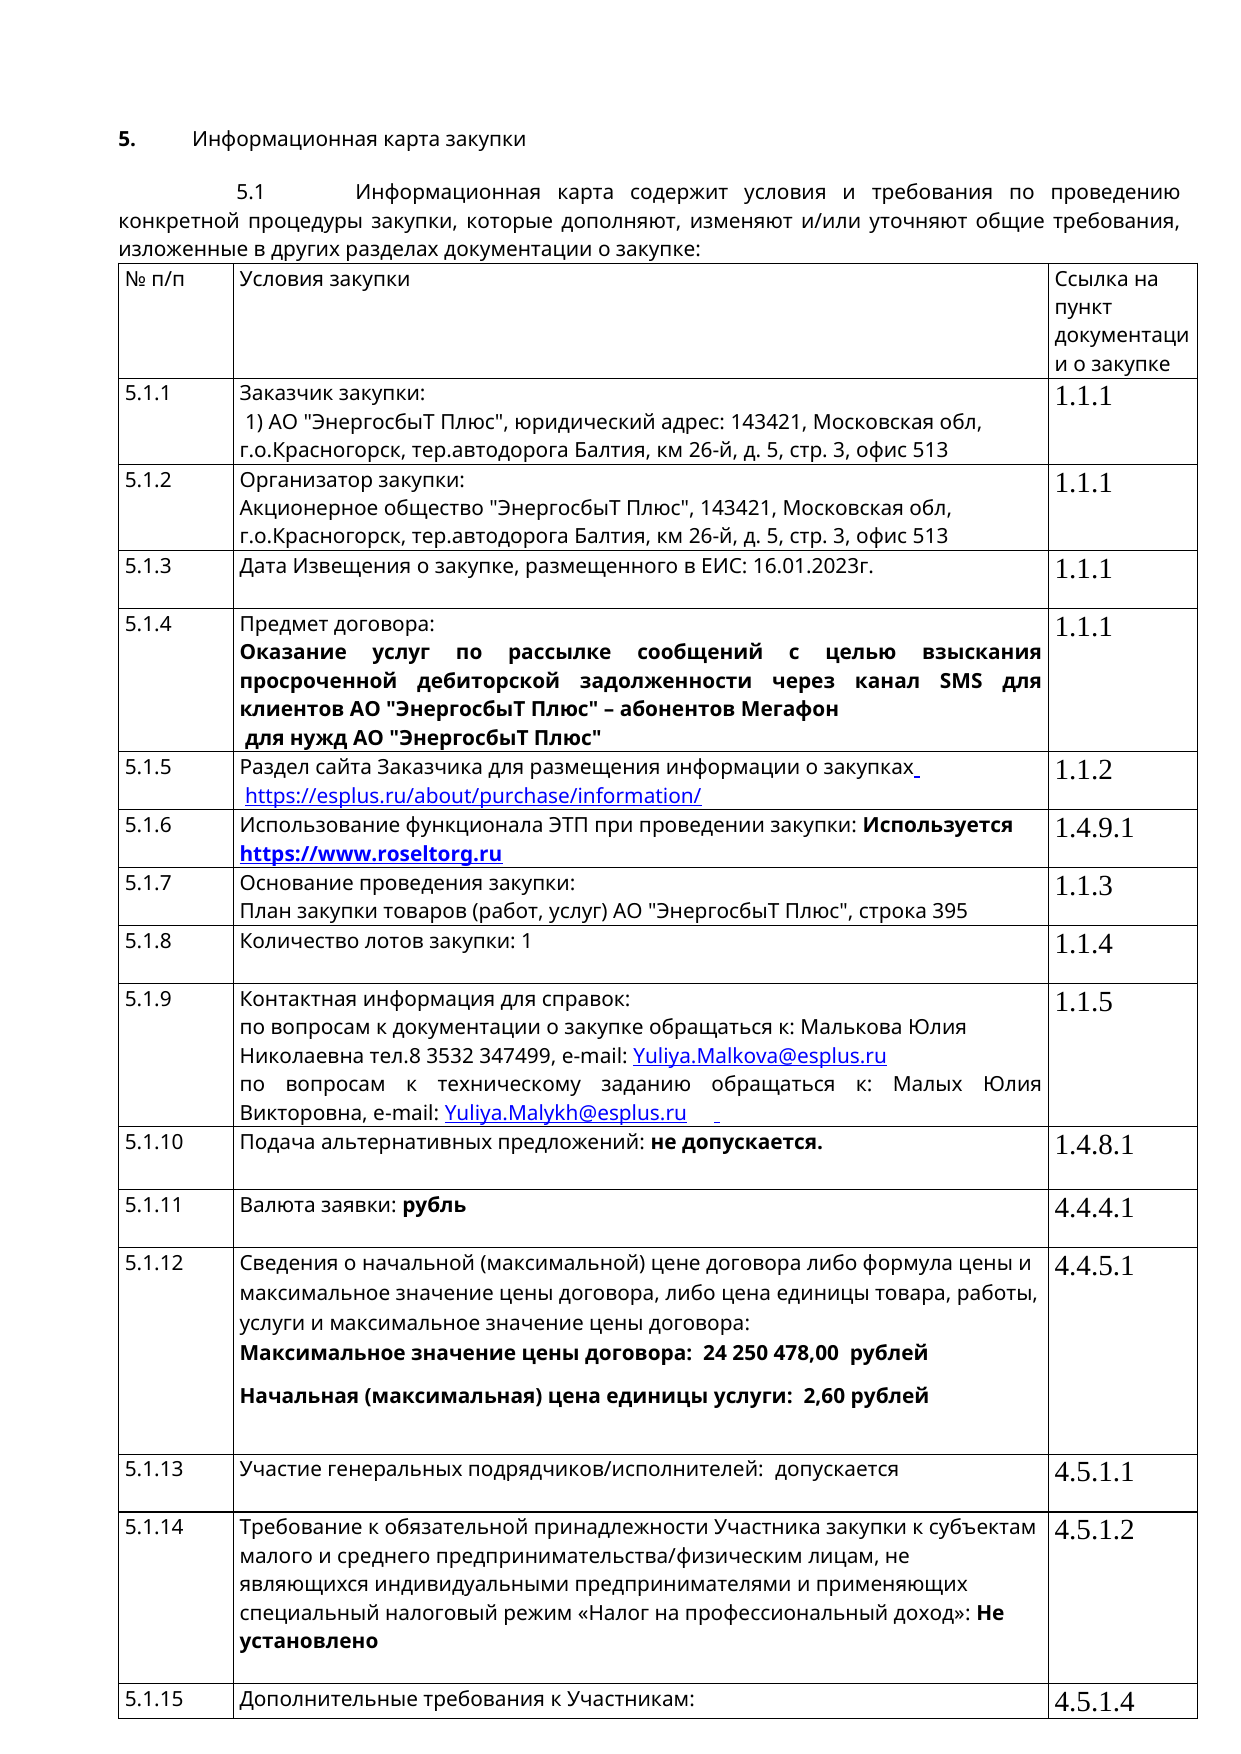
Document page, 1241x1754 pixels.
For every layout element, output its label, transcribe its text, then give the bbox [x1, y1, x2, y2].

table_cell [119, 1455, 233, 1511]
table_cell 1.1.5 [1049, 984, 1197, 1126]
subtitle Информационная карта закупки [118, 124, 1181, 152]
table_cell 1.1.1 [1049, 609, 1197, 751]
table_cell Сведения о начальной (максимальной) цене договора либо формула цены и максимальное значение цены договора, либо цена единицы товара, работы, услуги и максимальное значение цены договора: Максимальное значение цены договора: 24 250 478,00 рублей Начальная (максимальная) цена единицы услуги: 2,60 рублей [234, 1248, 1048, 1453]
table_cell [119, 1248, 233, 1453]
table_cell Требование к обязательной принадлежности Участника закупки к субъектам малого и среднего предпринимательства/физическим лицам, не являющихся индивидуальными предпринимателями и применяющих специальный налоговый режим «Налог на профессиональный доход»: Не установлено [234, 1513, 1048, 1683]
table_cell [119, 379, 233, 464]
table_cell Подача альтернативных предложений: не допускается. [234, 1127, 1048, 1189]
table_cell [119, 1684, 233, 1718]
table_cell [119, 465, 233, 550]
table_header Условия закупки [234, 264, 1048, 377]
table_cell [119, 752, 233, 809]
table_cell 4.5.1.2 [1049, 1513, 1197, 1683]
table_cell Количество лотов закупки: 1 [234, 926, 1048, 983]
table_cell [119, 1127, 233, 1189]
table_cell [119, 810, 233, 867]
table_cell 1.1.1 [1049, 551, 1197, 608]
table_cell Основание проведения закупки: План закупки товаров (работ, услуг) АО "ЭнергосбыТ Плюс", строка 395 [234, 868, 1048, 925]
table_cell [119, 1190, 233, 1247]
table_cell 1.1.3 [1049, 868, 1197, 925]
table_cell Использование функционала ЭТП при проведении закупки: Используется https://www.roseltorg.ru [234, 810, 1048, 867]
table_cell [119, 984, 233, 1126]
table_cell [119, 551, 233, 608]
table_cell 4.5.1.4 [1049, 1684, 1197, 1718]
table_cell 1.1.2 [1049, 752, 1197, 809]
table_cell Валюта заявки: рубль [234, 1190, 1048, 1247]
table_cell Участие генеральных подрядчиков/исполнителей: допускается [234, 1455, 1048, 1511]
table_cell 4.5.1.1 [1049, 1455, 1197, 1511]
table_cell 1.4.8.1 [1049, 1127, 1197, 1189]
table_cell [119, 926, 233, 983]
table_cell Раздел сайта Заказчика для размещения информации о закупках https://esplus.ru/about/purchase/information/ [234, 752, 1048, 809]
table_cell Заказчик закупки: 1) АО "ЭнергосбыТ Плюс", юридический адрес: 143421, Московская обл, г.о.Красногорск, тер.автодорога Балтия, км 26-й, д. 5, стр. 3, офис 513 [234, 379, 1048, 464]
table_cell Предмет договора: Оказание услуг по рассылке сообщений с целью взыскания просроченной дебиторской задолженности через канал SMS для клиентов АО "ЭнергосбыТ Плюс" – абонентов Мегафон для нужд АО "ЭнергосбыТ Плюс" [234, 609, 1048, 751]
table_header Ссылка на пункт документации о закупке [1049, 264, 1197, 377]
table_cell [119, 868, 233, 925]
table_header № п/п [119, 264, 233, 377]
table_cell 4.4.4.1 [1049, 1190, 1197, 1247]
table_cell Организатор закупки: Акционерное общество "ЭнергосбыТ Плюс", 143421, Московская обл, г.о.Красногорск, тер.автодорога Балтия, км 26-й, д. 5, стр. 3, офис 513 [234, 465, 1048, 550]
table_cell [234, 1684, 1048, 1718]
table_cell Контактная информация для справок: по вопросам к документации о закупке обращаться к: Малькова Юлия Николаевна тел.8 3532 347499, e-mail: Yuliya.Malkova@esplus.ru по вопросам к техническому заданию обращаться к: Малых Юлия Викторовна, e-mail: Yuliya.Malykh@esplus.ru [234, 984, 1048, 1126]
text 5.1 Информационная карта содержит условия и требования по проведению конкретной процедуры закупки, которые дополняют, изменяют и/или уточняют общие требования, изложенные в других разделах документации о закупке: [118, 177, 1181, 263]
table_cell 4.4.5.1 [1049, 1248, 1197, 1453]
table_cell 1.4.9.1 [1049, 810, 1197, 867]
table_cell 1.1.1 [1049, 379, 1197, 464]
table_cell Дата Извещения о закупке, размещенного в ЕИС: 16.01.2023г. [234, 551, 1048, 608]
table_cell [119, 609, 233, 751]
table_cell 1.1.1 [1049, 465, 1197, 550]
table_cell [119, 1513, 233, 1683]
table_cell 1.1.4 [1049, 926, 1197, 983]
